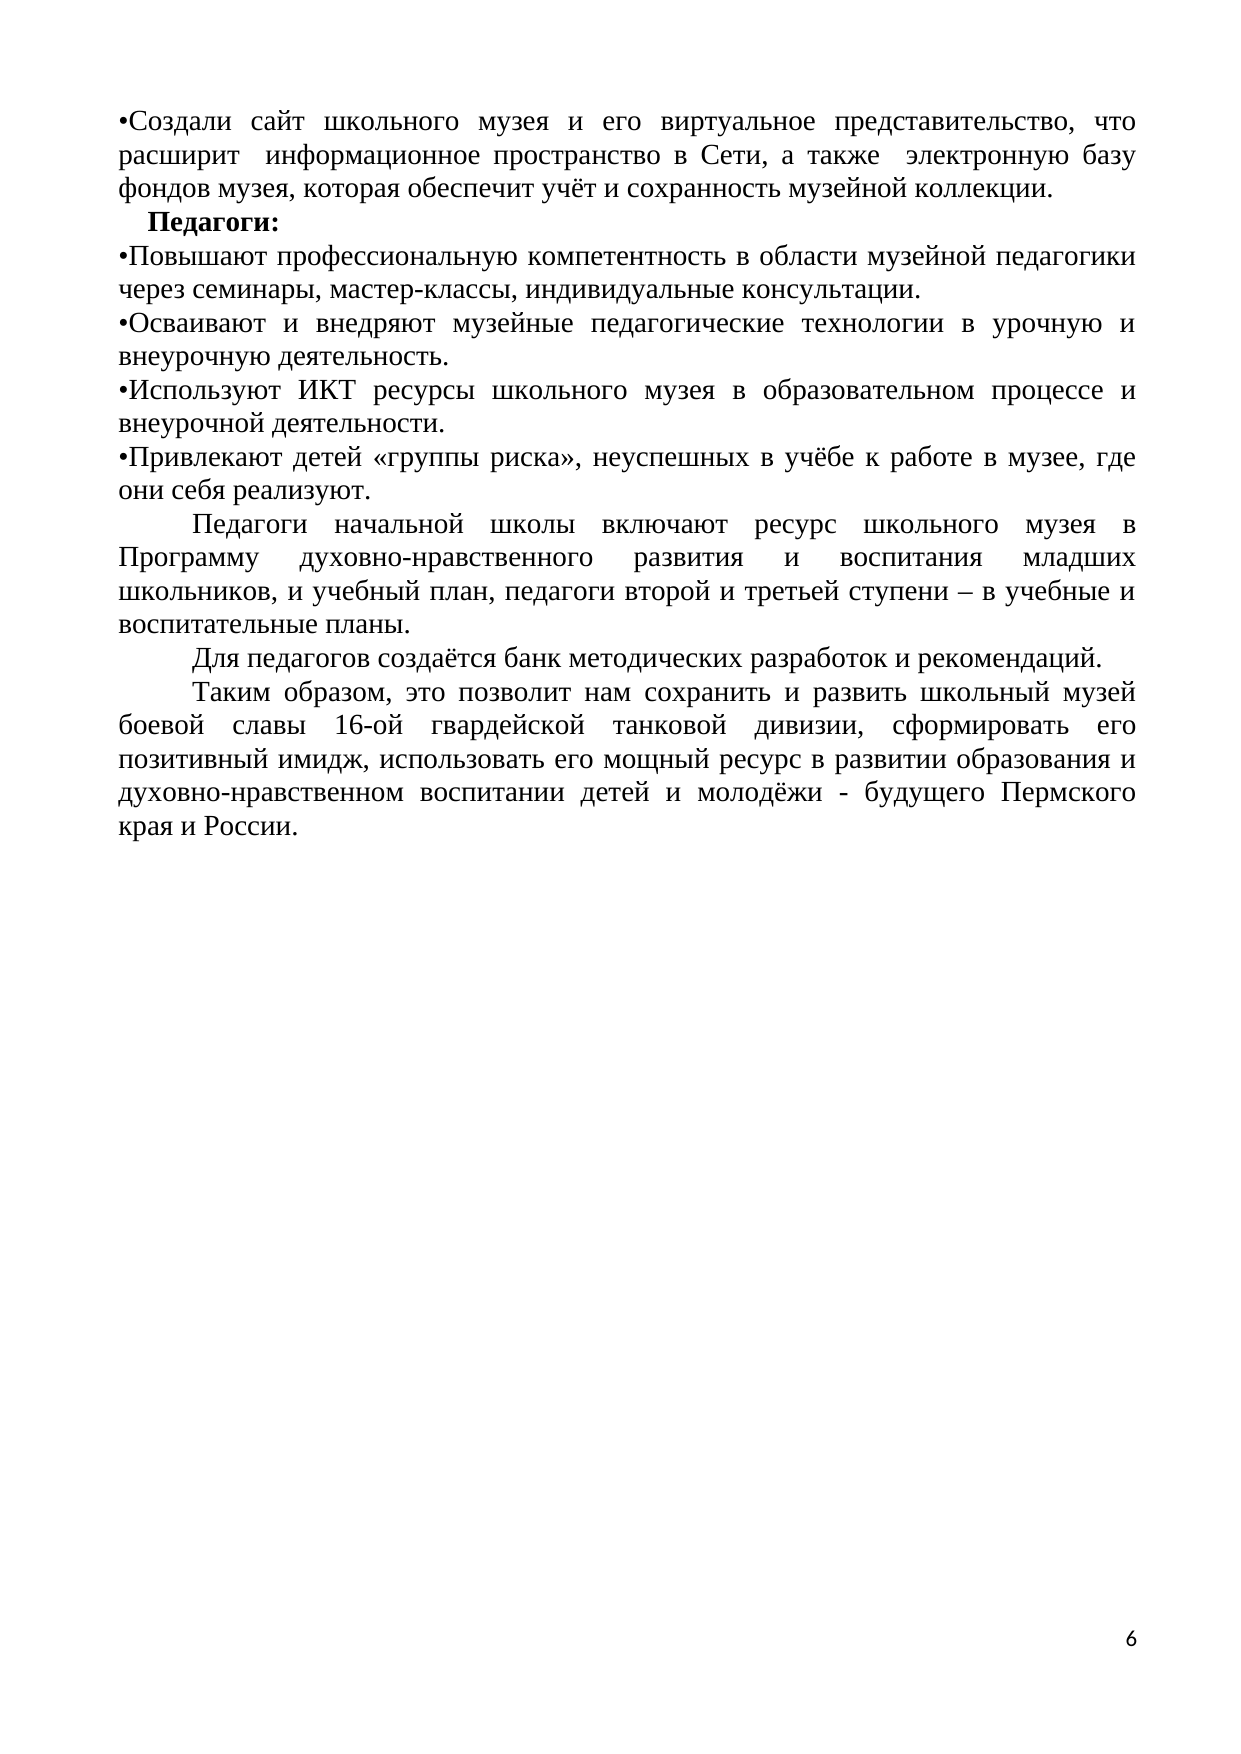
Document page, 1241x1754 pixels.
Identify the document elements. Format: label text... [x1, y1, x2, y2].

text Педагоги: [118, 204, 1137, 238]
text Для педагогов создаётся банк методических разработок и рекомендаций. [118, 640, 1137, 674]
text •Привлекают детей «группы риска», неуспешных в учёбе к работе в музее, где они себя реализуют. [118, 439, 1137, 506]
text •Повышают профессиональную компетентность в области музейной педагогики через семинары, мастер-классы, индивидуальные консультации. [118, 238, 1137, 305]
text Педагоги начальной школы включают ресурс школьного музея в Программу духовно-нравственного развития и воспитания младших школьников, и учебный план, педагоги второй и третьей ступени – в учебные и воспитательные планы. [118, 506, 1137, 640]
text •Создали сайт школьного музея и его виртуальное представительство, что расширит информационное пространство в Сети, а также электронную базу фондов музея, которая обеспечит учёт и сохранность музейной коллекции. [118, 103, 1137, 204]
text Таким образом, это позволит нам сохранить и развить школьный музей боевой славы 16-ой гвардейской танковой дивизии, сформировать его позитивный имидж, использовать его мощный ресурс в развитии образования и духовно-нравственном воспитании детей и молодёжи - будущего Пермского края и России. [118, 674, 1137, 841]
text •Осваивают и внедряют музейные педагогические технологии в урочную и внеурочную деятельность. [118, 305, 1137, 372]
text •Используют ИКТ ресурсы школьного музея в образовательном процессе и внеурочной деятельности. [118, 372, 1137, 439]
